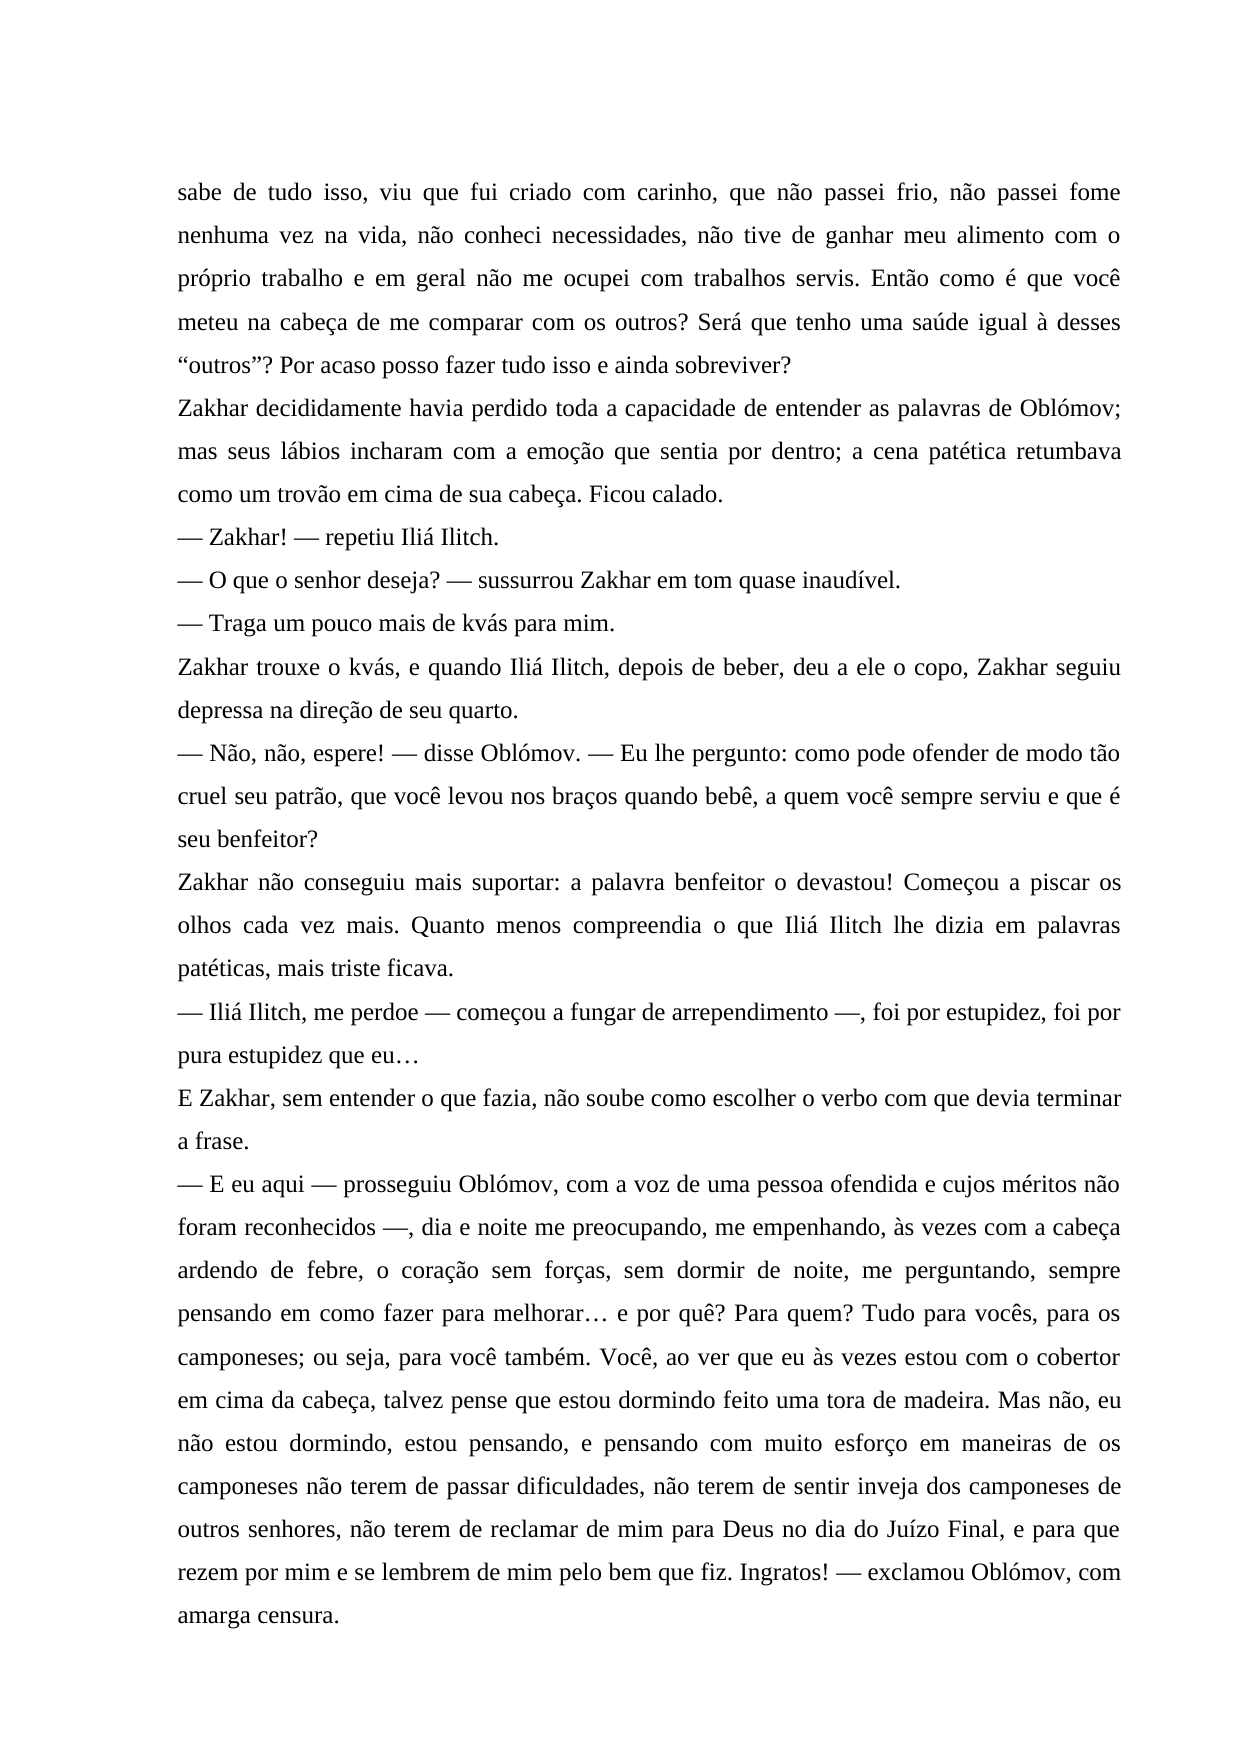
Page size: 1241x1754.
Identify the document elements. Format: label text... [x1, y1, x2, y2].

text Zakhar não conseguiu mais suportar: a palavra benfeitor o devastou! Começou a piscar os olhos cada vez mais. Quanto menos compreendia o que Iliá Ilitch lhe dizia em palavras patéticas, mais triste ficava. [177, 867, 1122, 982]
text — Iliá Ilitch, me perdoe — começou a fungar de arrependimento —, foi por estupidez, foi por pura estupidez que eu… [177, 997, 1122, 1068]
text — O que o senhor deseja? — sussurrou Zakhar em tom quase inaudível. [177, 565, 1122, 594]
text — Zakhar! — repetiu Iliá Ilitch. [177, 522, 1122, 551]
text — E eu aqui — prosseguiu Oblómov, com a voz de uma pessoa ofendida e cujos méritos não foram reconhecidos —, dia e noite me preocupando, me empenhando, às vezes com a cabeça ardendo de febre, o coração sem forças, sem dormir de noite, me perguntando, sempre pensando em como fazer para melhorar… e por quê? Para quem? Tudo para vocês, para os camponeses; ou seja, para você também. Você, ao ver que eu às vezes estou com o cobertor em cima da cabeça, talvez pense que estou dormindo feito uma tora de madeira. Mas não, eu não estou dormindo, estou pensando, e pensando com muito esforço em maneiras de os camponeses não terem de passar dificuldades, não terem de sentir inveja dos camponeses de outros senhores, não terem de reclamar de mim para Deus no dia do Juízo Final, e para que rezem por mim e se lembrem de mim pelo bem que fiz. Ingratos! — exclamou Oblómov, com amarga censura. [177, 1169, 1122, 1629]
text Zakhar trouxe o kvás, e quando Iliá Ilitch, depois de beber, deu a ele o copo, Zakhar seguiu depressa na direção de seu quarto. [177, 652, 1122, 723]
text — Traga um pouco mais de kvás para mim. [177, 608, 1122, 637]
text E Zakhar, sem entender o que fazia, não soube como escolher o verbo com que devia terminar a frase. [177, 1083, 1122, 1155]
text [177, 177, 1122, 378]
text — Não, não, espere! — disse Oblómov. — Eu lhe pergunto: como pode ofender de modo tão cruel seu patrão, que você levou nos braços quando bebê, a quem você sempre serviu e que é seu benfeitor? [177, 738, 1122, 853]
text Zakhar decididamente havia perdido toda a capacidade de entender as palavras de Oblómov; mas seus lábios incharam com a emoção que sentia por dentro; a cena patética retumbava como um trovão em cima de sua cabeça. Ficou calado. [177, 393, 1122, 508]
